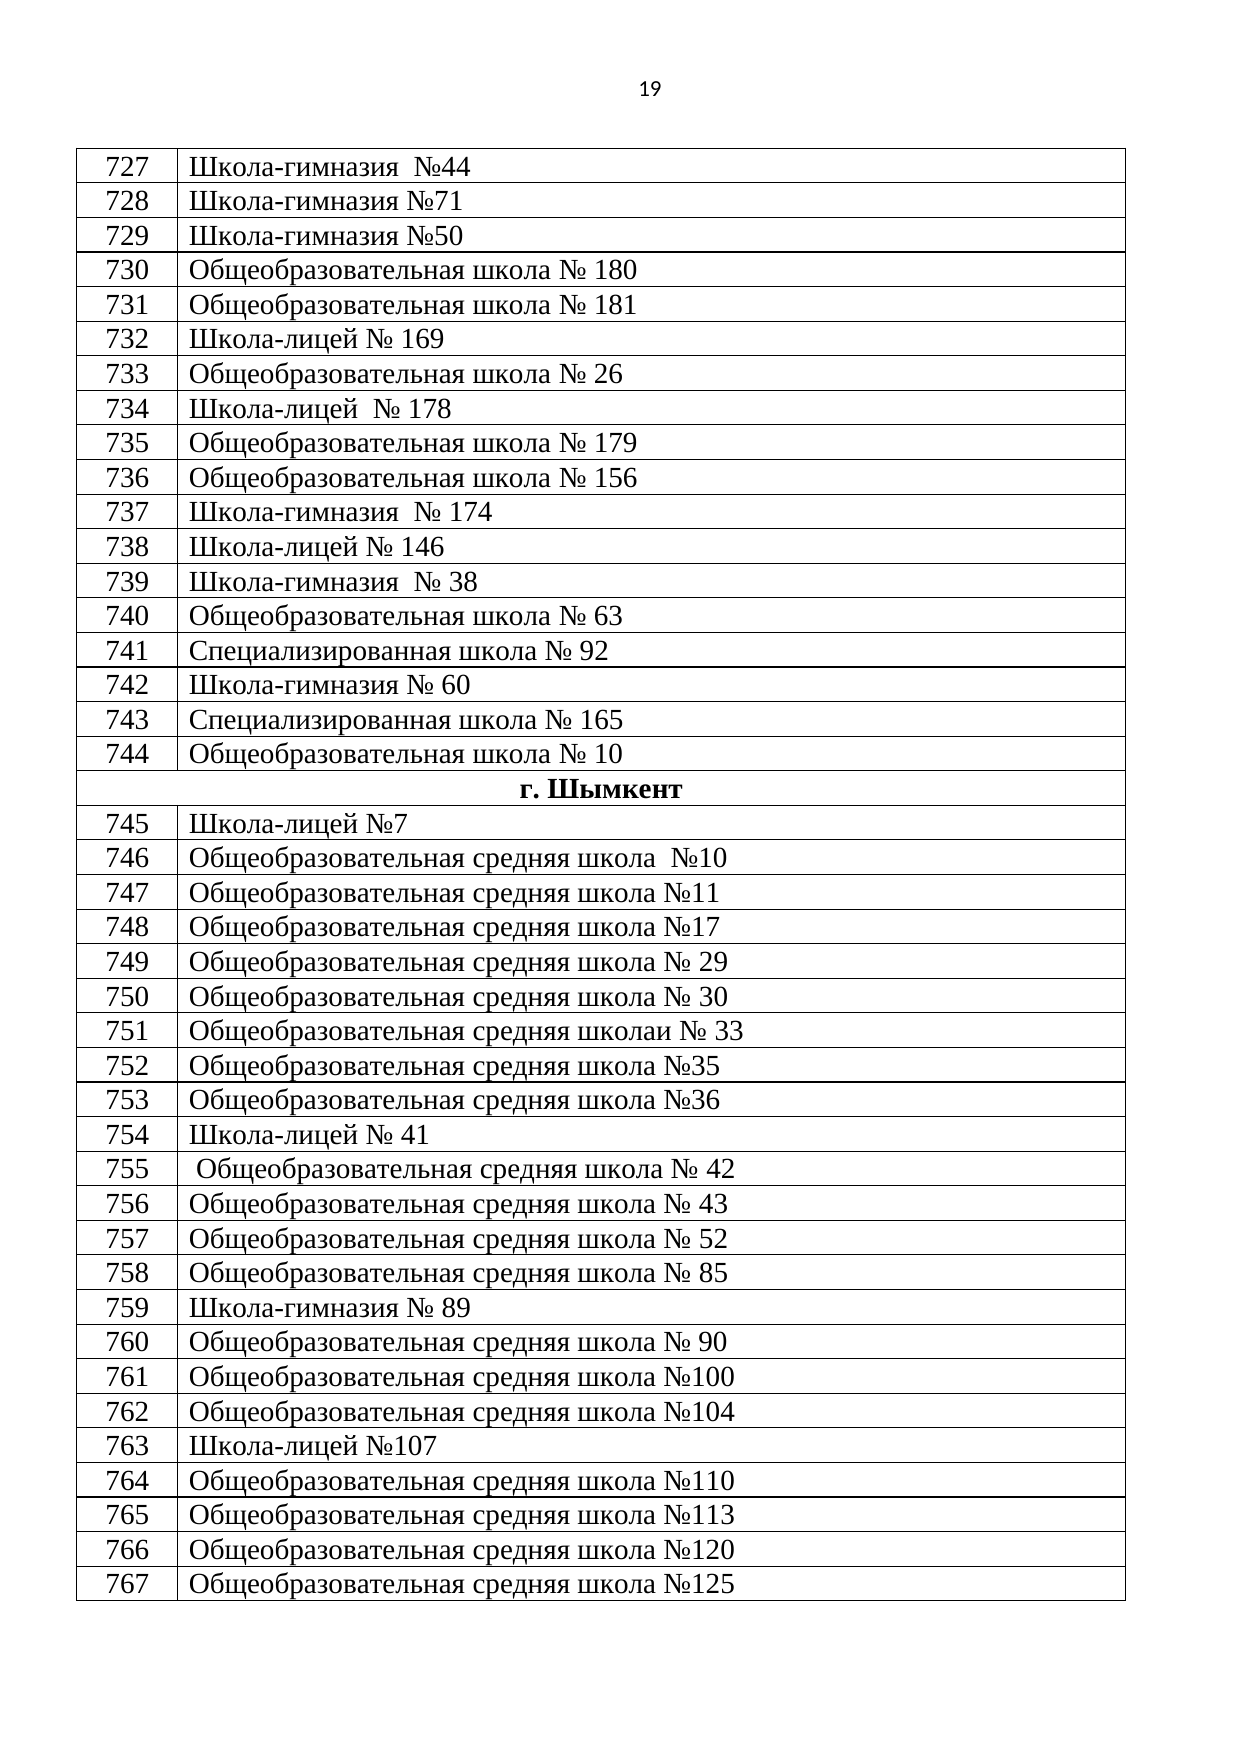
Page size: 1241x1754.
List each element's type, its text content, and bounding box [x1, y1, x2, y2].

table_cell 751 [77, 1013, 177, 1047]
table_cell Общеобразовательная средняя школа № 52 [178, 1221, 1125, 1254]
table_cell 736 [77, 460, 177, 493]
table_cell 741 [77, 633, 177, 666]
table_cell Общеобразовательная школа № 10 [178, 737, 1125, 770]
table_cell Общеобразовательная средняя школа №10 [178, 840, 1125, 874]
table_cell Общеобразовательная средняя школа №36 [178, 1083, 1125, 1116]
table_cell 730 [77, 253, 177, 286]
table_cell Школа-гимназия №44 [178, 149, 1125, 182]
table_cell Общеобразовательная средняя школа № 42 [178, 1152, 1125, 1185]
table_cell 746 [77, 840, 177, 874]
table_cell 734 [77, 391, 177, 424]
table_cell 760 [77, 1325, 177, 1358]
table_cell 735 [77, 425, 177, 459]
table_cell 756 [77, 1186, 177, 1220]
table_cell 757 [77, 1221, 177, 1254]
table_cell Общеобразовательная школа № 26 [178, 356, 1125, 390]
table_cell Школа-гимназия № 174 [178, 495, 1125, 528]
table_cell 759 [77, 1290, 177, 1323]
table_cell Школа-лицей №107 [178, 1428, 1125, 1462]
table_cell Школа-гимназия № 89 [178, 1290, 1125, 1323]
table_cell 765 [77, 1498, 177, 1531]
table_cell Общеобразовательная средняя школа № 30 [178, 979, 1125, 1012]
table_cell 727 [77, 149, 177, 182]
table_cell Общеобразовательная средняя школа № 85 [178, 1255, 1125, 1289]
table_cell Школа-гимназия №71 [178, 183, 1125, 217]
table_cell Общеобразовательная средняя школа №11 [178, 875, 1125, 908]
table_cell Общеобразовательная школа № 156 [178, 460, 1125, 493]
table_cell Специализированная школа № 165 [178, 702, 1125, 736]
table_cell 754 [77, 1117, 177, 1151]
table_cell Общеобразовательная средняя школаи № 33 [178, 1013, 1125, 1047]
table_cell Школа-гимназия № 60 [178, 668, 1125, 701]
table_cell 738 [77, 529, 177, 563]
table_cell 745 [77, 806, 177, 839]
table_cell 743 [77, 702, 177, 736]
table_cell Общеобразовательная средняя школа №35 [178, 1048, 1125, 1081]
table_cell 732 [77, 322, 177, 355]
table_cell 767 [77, 1567, 177, 1600]
table_cell 733 [77, 356, 177, 390]
table_cell 740 [77, 598, 177, 632]
table_cell 753 [77, 1083, 177, 1116]
table_cell Школа-лицей № 169 [178, 322, 1125, 355]
table_cell 766 [77, 1532, 177, 1566]
table_cell Общеобразовательная средняя школа № 90 [178, 1325, 1125, 1358]
table_cell 763 [77, 1428, 177, 1462]
table_cell Школа-гимназия №50 [178, 218, 1125, 251]
table_cell 728 [77, 183, 177, 217]
table_cell Общеобразовательная средняя школа №104 [178, 1394, 1125, 1427]
table_cell Школа-гимназия № 38 [178, 564, 1125, 597]
table_cell Общеобразовательная средняя школа №100 [178, 1359, 1125, 1393]
table_cell 750 [77, 979, 177, 1012]
table_cell 761 [77, 1359, 177, 1393]
table_cell г. Шымкент [77, 771, 1125, 805]
table_cell Общеобразовательная средняя школа №120 [178, 1532, 1125, 1566]
table_cell Общеобразовательная средняя школа №113 [178, 1498, 1125, 1531]
table_cell Школа-лицей № 146 [178, 529, 1125, 563]
table_cell Общеобразовательная средняя школа №125 [178, 1567, 1125, 1600]
table_cell 731 [77, 287, 177, 321]
table_cell 749 [77, 944, 177, 978]
table_cell 737 [77, 495, 177, 528]
table_cell 752 [77, 1048, 177, 1081]
table_cell 739 [77, 564, 177, 597]
table_cell Общеобразовательная средняя школа №110 [178, 1463, 1125, 1496]
table_cell 755 [77, 1152, 177, 1185]
table_cell Школа-лицей №7 [178, 806, 1125, 839]
table_cell 742 [77, 668, 177, 701]
table_cell Общеобразовательная школа № 63 [178, 598, 1125, 632]
table_cell 747 [77, 875, 177, 908]
table_cell 758 [77, 1255, 177, 1289]
table_cell 729 [77, 218, 177, 251]
table_cell 748 [77, 910, 177, 943]
table_cell Школа-лицей № 178 [178, 391, 1125, 424]
table_cell Общеобразовательная средняя школа №17 [178, 910, 1125, 943]
table_cell 764 [77, 1463, 177, 1496]
table_cell Специализированная школа № 92 [178, 633, 1125, 666]
table_cell Общеобразовательная школа № 180 [178, 253, 1125, 286]
table_cell Общеобразовательная школа № 179 [178, 425, 1125, 459]
table_cell Общеобразовательная средняя школа № 43 [178, 1186, 1125, 1220]
table_cell 762 [77, 1394, 177, 1427]
table_cell Общеобразовательная школа № 181 [178, 287, 1125, 321]
table_cell Школа-лицей № 41 [178, 1117, 1125, 1151]
table_cell Общеобразовательная средняя школа № 29 [178, 944, 1125, 978]
table_cell 744 [77, 737, 177, 770]
